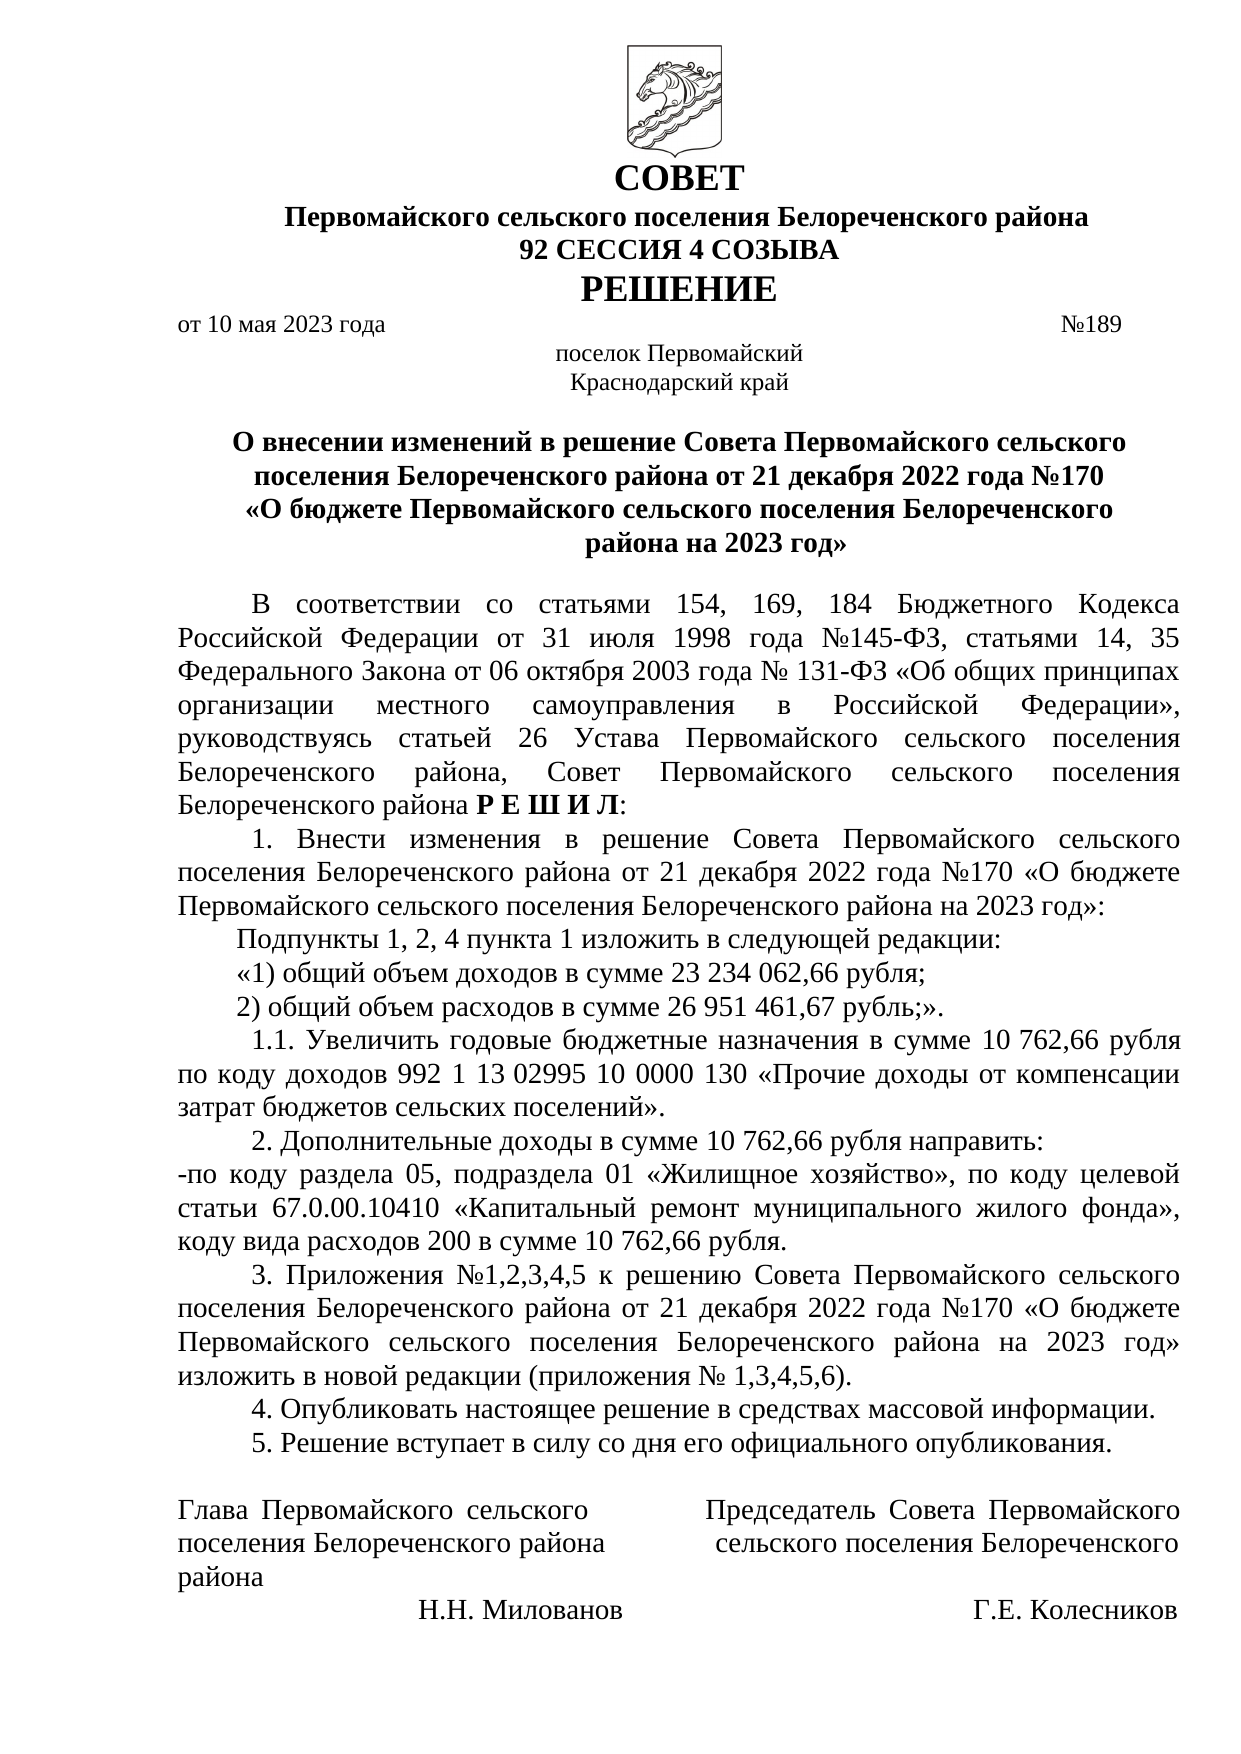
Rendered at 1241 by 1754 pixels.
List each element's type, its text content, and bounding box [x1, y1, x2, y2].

text 2. Дополнительные доходы в сумме 10 762,66 рубля направить: [177, 1123, 1181, 1156]
subtitle «О бюджете Первомайского сельского поселения Белореченского [177, 491, 1181, 525]
text «1) общий объем доходов в сумме 23 234 062,66 рубля; [177, 955, 1181, 989]
subtitle района на 2023 год» [177, 525, 1181, 558]
text от 10 мая 2023 года №189 [177, 309, 1181, 338]
text 5. Решение вступает в силу со дня его официального опубликования. [177, 1425, 1181, 1458]
text СОВЕТ [177, 156, 1181, 199]
text Глава Первомайского сельского Председатель Совета Первомайского поселения Белореченского района сельского поселения Белореченского района [177, 1492, 1181, 1592]
text 1.1. Увеличить годовые бюджетные назначения в сумме 10 762,66 рубля по коду доходов 992 1 13 02995 10 0000 130 «Прочие доходы от компенсации затрат бюджетов сельских поселений». [177, 1022, 1181, 1123]
text 3. Приложения №1,2,3,4,5 к решению Совета Первомайского сельского поселения Белореченского района от 21 декабря 2022 года №170 «О бюджете Первомайского сельского поселения Белореченского района на 2023 год» изложить в новой редакции (приложения № 1,3,4,5,6). [177, 1257, 1181, 1391]
text 2) общий объем расходов в сумме 26 951 461,67 рубль;». [177, 989, 1181, 1022]
text Краснодарский край [177, 367, 1181, 395]
text Подпункты 1, 2, 4 пункта 1 изложить в следующей редакции: [177, 922, 1181, 955]
text поселок Первомайский [177, 338, 1181, 367]
text 92 СЕССИЯ 4 СОЗЫВА [177, 232, 1181, 266]
text Первомайского сельского поселения Белореченского района [177, 199, 1181, 232]
subtitle О внесении изменений в решение Совета Первомайского сельского поселения Белореченского района от 21 декабря 2022 года №170 [177, 424, 1181, 491]
text РЕШЕНИЕ [177, 266, 1181, 309]
subtitle В соответствии со статьями 154, 169, 184 Бюджетного Кодекса Российской Федерации от 31 июля 1998 года №145-ФЗ, статьями 14, 35 Федерального Закона от 06 октября 2003 года № 131-ФЗ «Об общих принципах организации местного самоуправления в Российской Федерации», руководствуясь статьей 26 Устава Первомайского сельского поселения Белореченского района, Совет Первомайского сельского поселения Белореченского района Р Е Ш И Л: [177, 586, 1181, 821]
picture [627, 45, 722, 158]
text Н.Н. Милованов Г.Е. Колесников [177, 1592, 1181, 1626]
text 1. Внести изменения в решение Совета Первомайского сельского поселения Белореченского района от 21 декабря 2022 года №170 «О бюджете Первомайского сельского поселения Белореченского района на 2023 год»: [177, 821, 1181, 922]
text -по коду раздела 05, подраздела 01 «Жилищное хозяйство», по коду целевой статьи 67.0.00.10410 «Капитальный ремонт муниципального жилого фонда», коду вида расходов 200 в сумме 10 762,66 рубля. [177, 1156, 1181, 1257]
text 4. Опубликовать настоящее решение в средствах массовой информации. [177, 1391, 1181, 1425]
